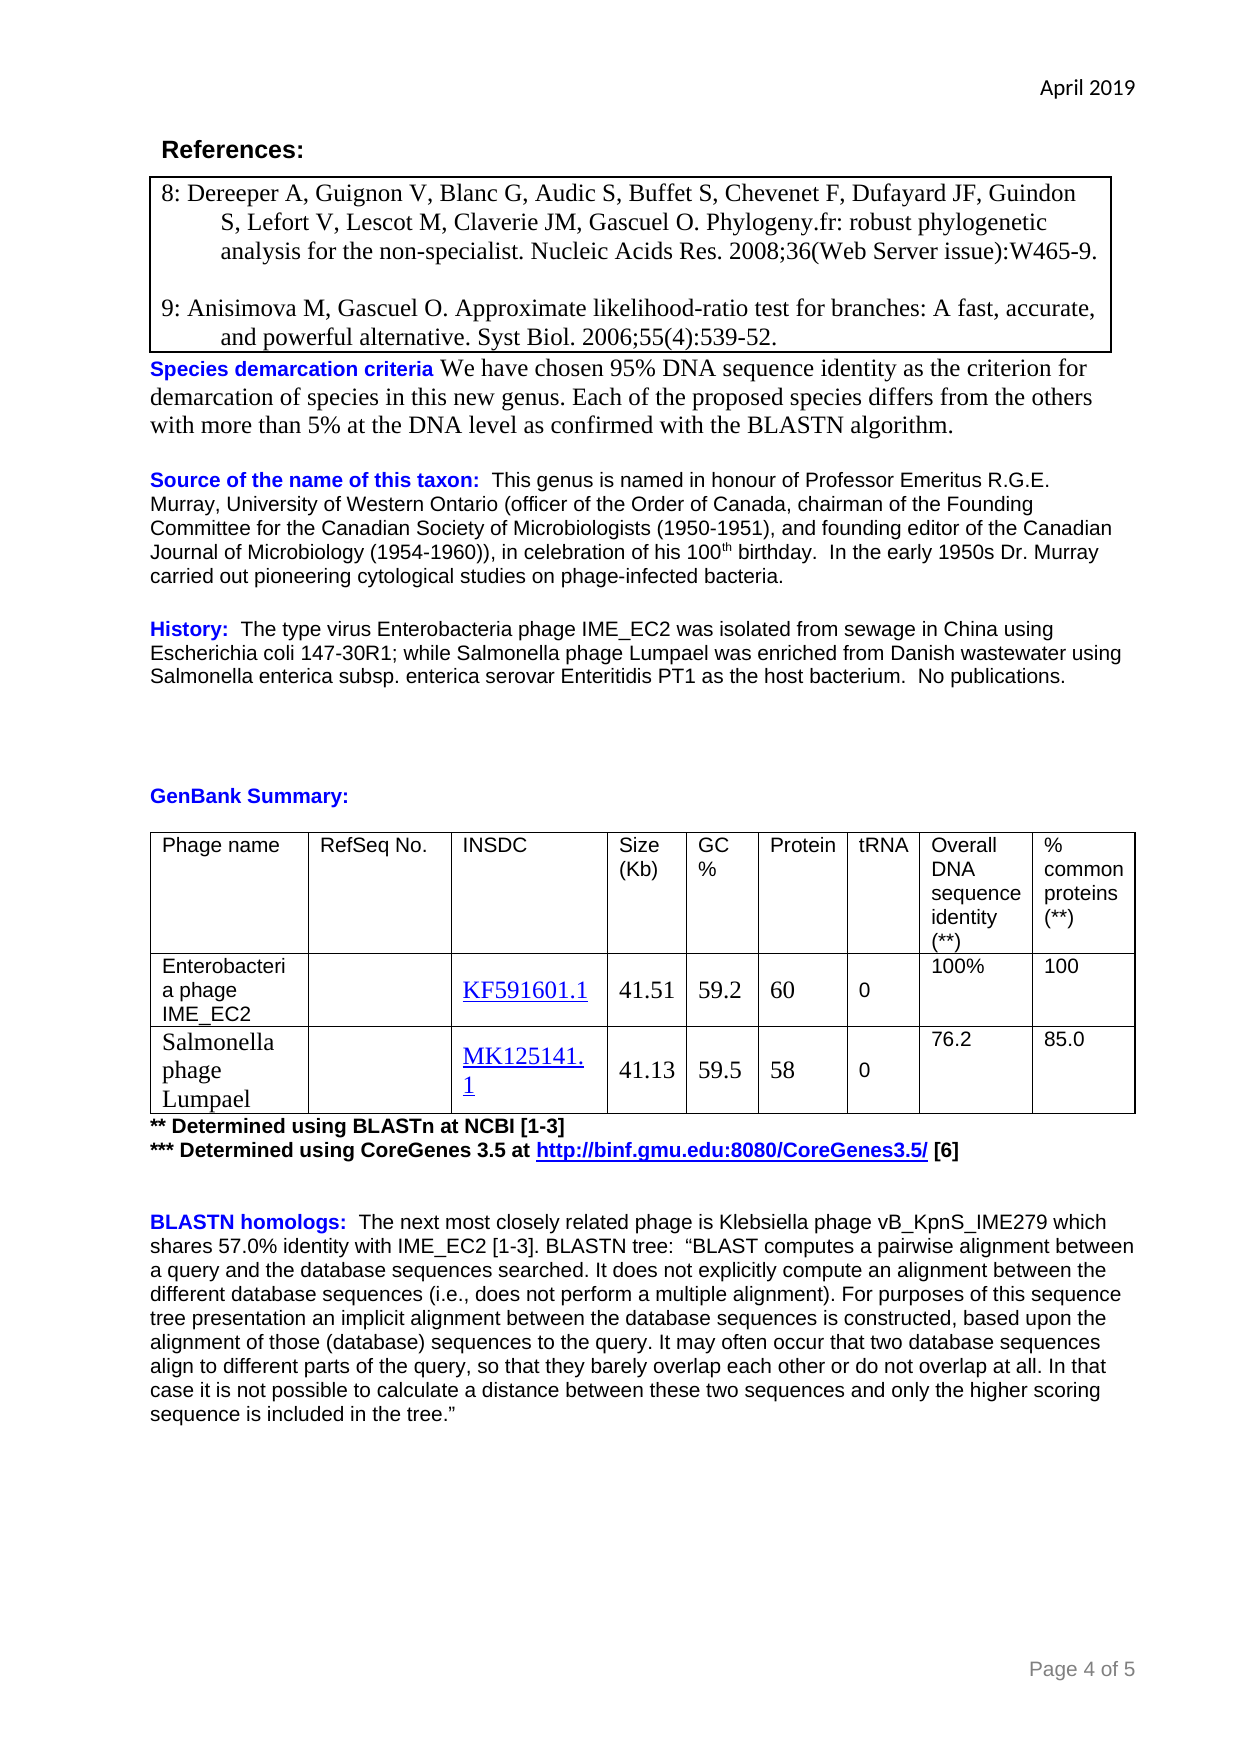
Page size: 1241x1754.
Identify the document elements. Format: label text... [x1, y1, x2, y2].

text GenBank Summary: [150, 784, 1135, 808]
table_cell [309, 954, 451, 1026]
table_cell 41.13 [608, 1027, 686, 1113]
table_cell 58 [759, 1027, 847, 1113]
table_cell 85.0 [1033, 1027, 1134, 1113]
table_header Overall DNA sequence identity (**) [920, 833, 1032, 953]
table_header GC% [687, 833, 758, 953]
table_cell 100 [1033, 954, 1134, 1026]
text Species demarcation criteria We have chosen 95% DNA sequence identity as the criterion for demarcation of species in this new genus. Each of the proposed species differs from the others with more than 5% at the DNA level as confirmed with the BLASTN algorithm. [150, 353, 1135, 439]
text Murray, University of Western Ontario (officer of the Order of Canada, chairman of the Founding Committee for the Canadian Society of Microbiologists (1950-1951), and founding editor of the Canadian Journal of Microbiology (1954-1960)), in celebration of his 100th birthday. In the early 1950s Dr. Murray carried out pioneering cytological studies on phage-infected bacteria. [150, 492, 1135, 588]
table_cell KF591601.1 [452, 954, 607, 1026]
table_header Size (Kb) [608, 833, 686, 953]
text History: The type virus Enterobacteria phage IME_EC2 was isolated from sewage in China using Escherichia coli 147-30R1; while Salmonella phage Lumpael was enriched from Danish wastewater using Salmonella enterica subsp. enterica serovar Enteritidis PT1 as the host bacterium. No publications. [150, 616, 1135, 688]
table_cell 0 [848, 954, 919, 1026]
table_cell 100% [920, 954, 1032, 1026]
table_header Protein [759, 833, 847, 953]
table_cell [309, 1027, 451, 1113]
table_header % common proteins (**) [1033, 833, 1134, 953]
table_header RefSeq No. [309, 833, 451, 953]
table_cell 41.51 [608, 954, 686, 1026]
text BLASTN homologs: The next most closely related phage is Klebsiella phage vB_KpnS_IME279 which shares 57.0% identity with IME_EC2 [1-3]. BLASTN tree: “BLAST computes a pairwise alignment between a query and the database sequences searched. It does not explicitly compute an alignment between the different database sequences (i.e., does not perform a multiple alignment). For purposes of this sequence tree presentation an implicit alignment between the database sequences is constructed, based upon the alignment of those (database) sequences to the query. It may often occur that two database sequences align to different parts of the query, so that they barely overlap each other or do not overlap at all. In that case it is not possible to calculate a distance between these two sequences and only the higher scoring sequence is included in the tree.” [150, 1210, 1135, 1426]
table_cell MK125141.1 [452, 1027, 607, 1113]
table_cell 59.5 [687, 1027, 758, 1113]
table_cell 59.2 [687, 954, 758, 1026]
table_cell 0 [848, 1027, 919, 1113]
table_header References: [150, 135, 1111, 176]
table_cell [151, 178, 1110, 351]
table_header INSDC [452, 833, 607, 953]
table_header Phage name [151, 833, 308, 953]
text Source of the name of this taxon: This genus is named in honour of Professor Emeritus R.G.E. [150, 468, 1135, 492]
table_cell Enterobacteria phage IME_EC2 [151, 954, 308, 1026]
table_cell Salmonella phage Lumpael [151, 1027, 308, 1113]
table_cell 60 [759, 954, 847, 1026]
table_header tRNA [848, 833, 919, 953]
table_cell 76.2 [920, 1027, 1032, 1113]
